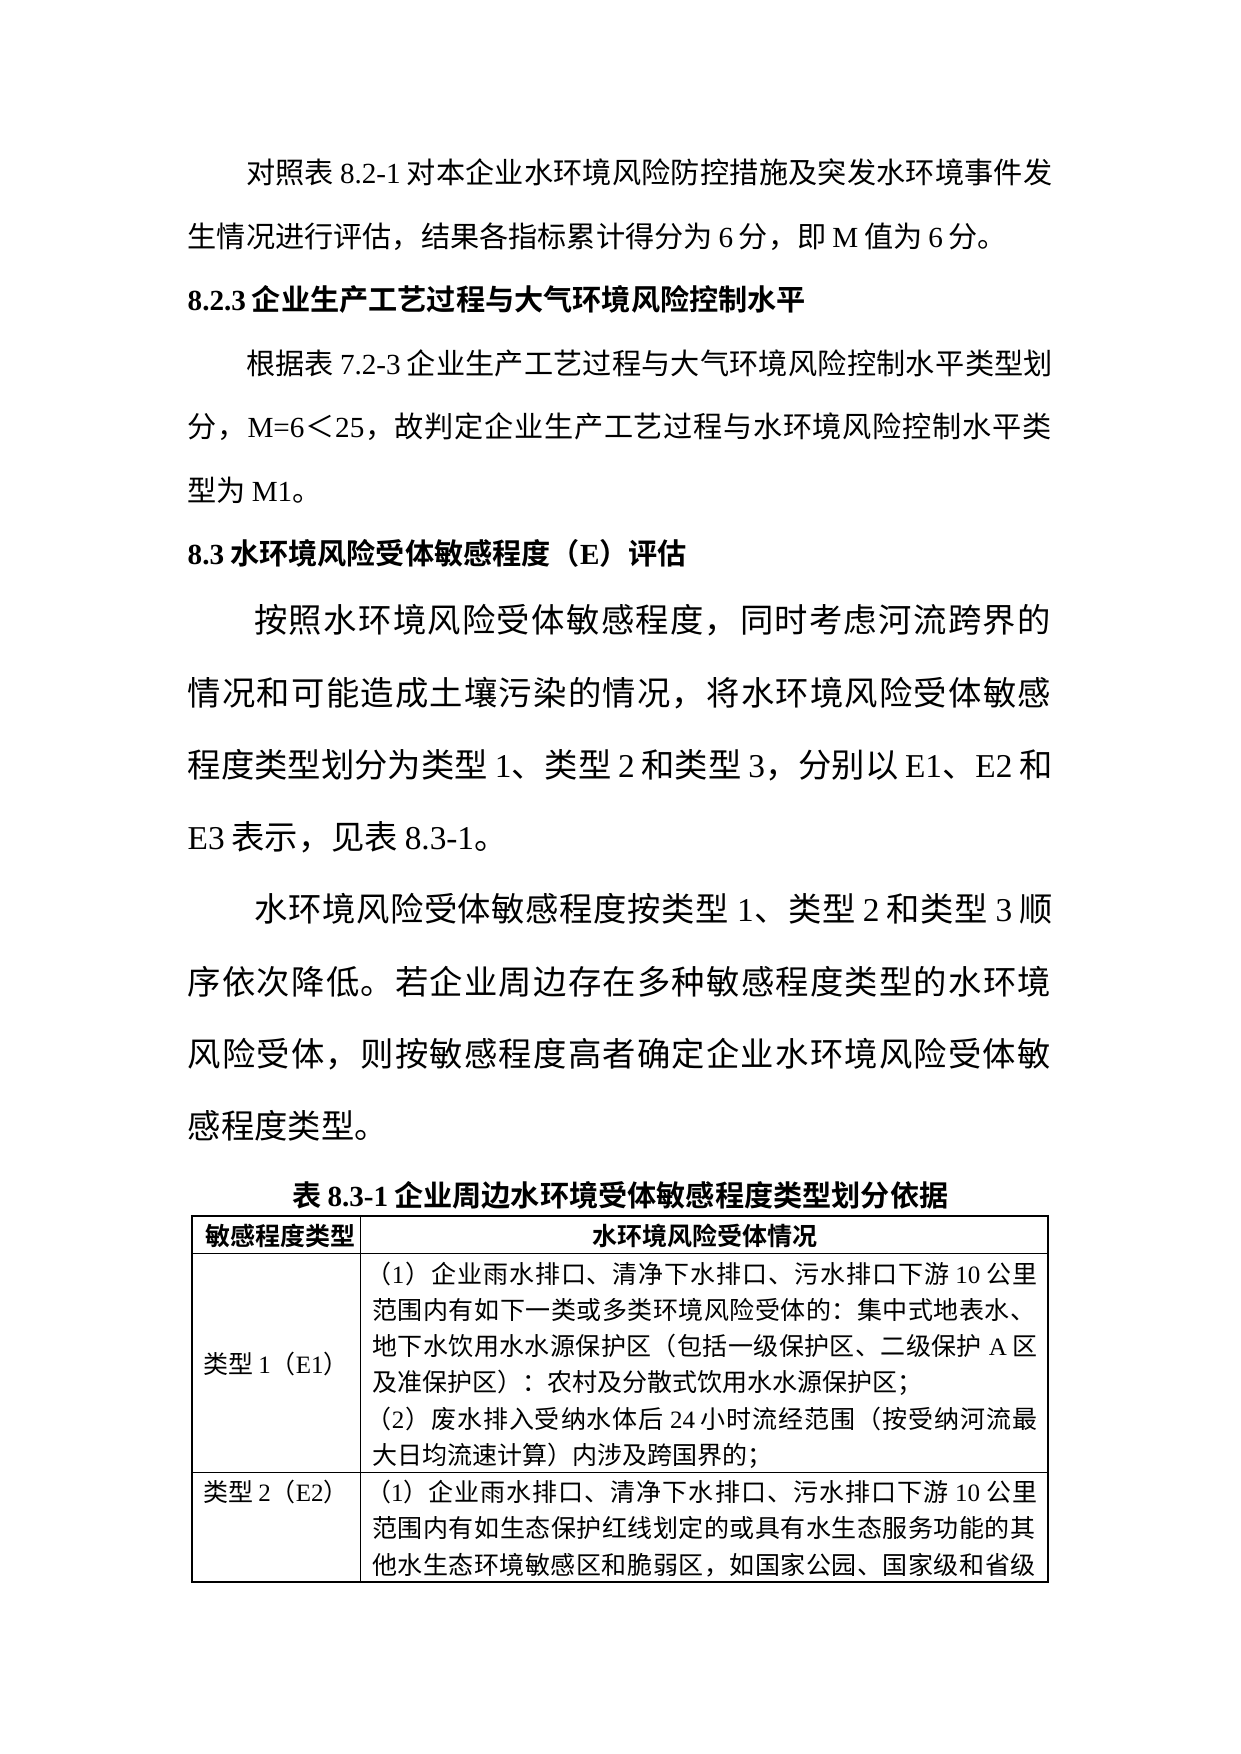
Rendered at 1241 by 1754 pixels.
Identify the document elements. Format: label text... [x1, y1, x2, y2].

text 根据表7.2-3企业生产工艺过程与大气环境风险控制水平类型划分，M=6＜25，故判定企业生产工艺过程与水环境风险控制水平类型为M1。 [187, 340, 1053, 509]
subtitle 8.2.3企业生产工艺过程与大气环境风险控制水平 [187, 277, 1053, 319]
text 对照表8.2-1对本企业水环境风险防控措施及突发水环境事件发生情况进行评估，结果各指标累计得分为6分，即M值为6分。 [187, 150, 1053, 256]
table_cell （1）企业雨水排口、清净下水排口、污水排口下游10公里范围内有如下一类或多类环境风险受体的：集中式地表水、地下水饮用水水源保护区（包括一级保护区、二级保护A区及准保护区）：农村及分散式饮用水水源保护区； （2）废水排入受纳水体后24小时流经范围（按受纳河流最大日均流速计算）内涉及跨国界的； [361, 1254, 1047, 1472]
text 水环境风险受体敏感程度按类型1、类型2和类型3顺序依次降低。若企业周边存在多种敏感程度类型的水环境风险受体，则按敏感程度高者确定企业水环境风险受体敏感程度类型。 [187, 883, 1053, 1148]
table_header 水环境风险受体情况 [361, 1217, 1047, 1253]
table_cell 类型2（E2） [193, 1473, 360, 1581]
table_cell 类型1（E1） [193, 1254, 360, 1472]
text 表8.3-1企业周边水环境受体敏感程度类型划分依据 [187, 1172, 1053, 1215]
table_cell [361, 1473, 1047, 1581]
text 按照水环境风险受体敏感程度，同时考虑河流跨界的情况和可能造成土壤污染的情况，将水环境风险受体敏感程度类型划分为类型1、类型2和类型3，分别以E1、E2和E3表示，见表8.3-1。 [187, 594, 1053, 859]
table_header 敏感程度类型 [193, 1217, 360, 1253]
subtitle 8.3水环境风险受体敏感程度（E）评估 [187, 531, 1053, 573]
